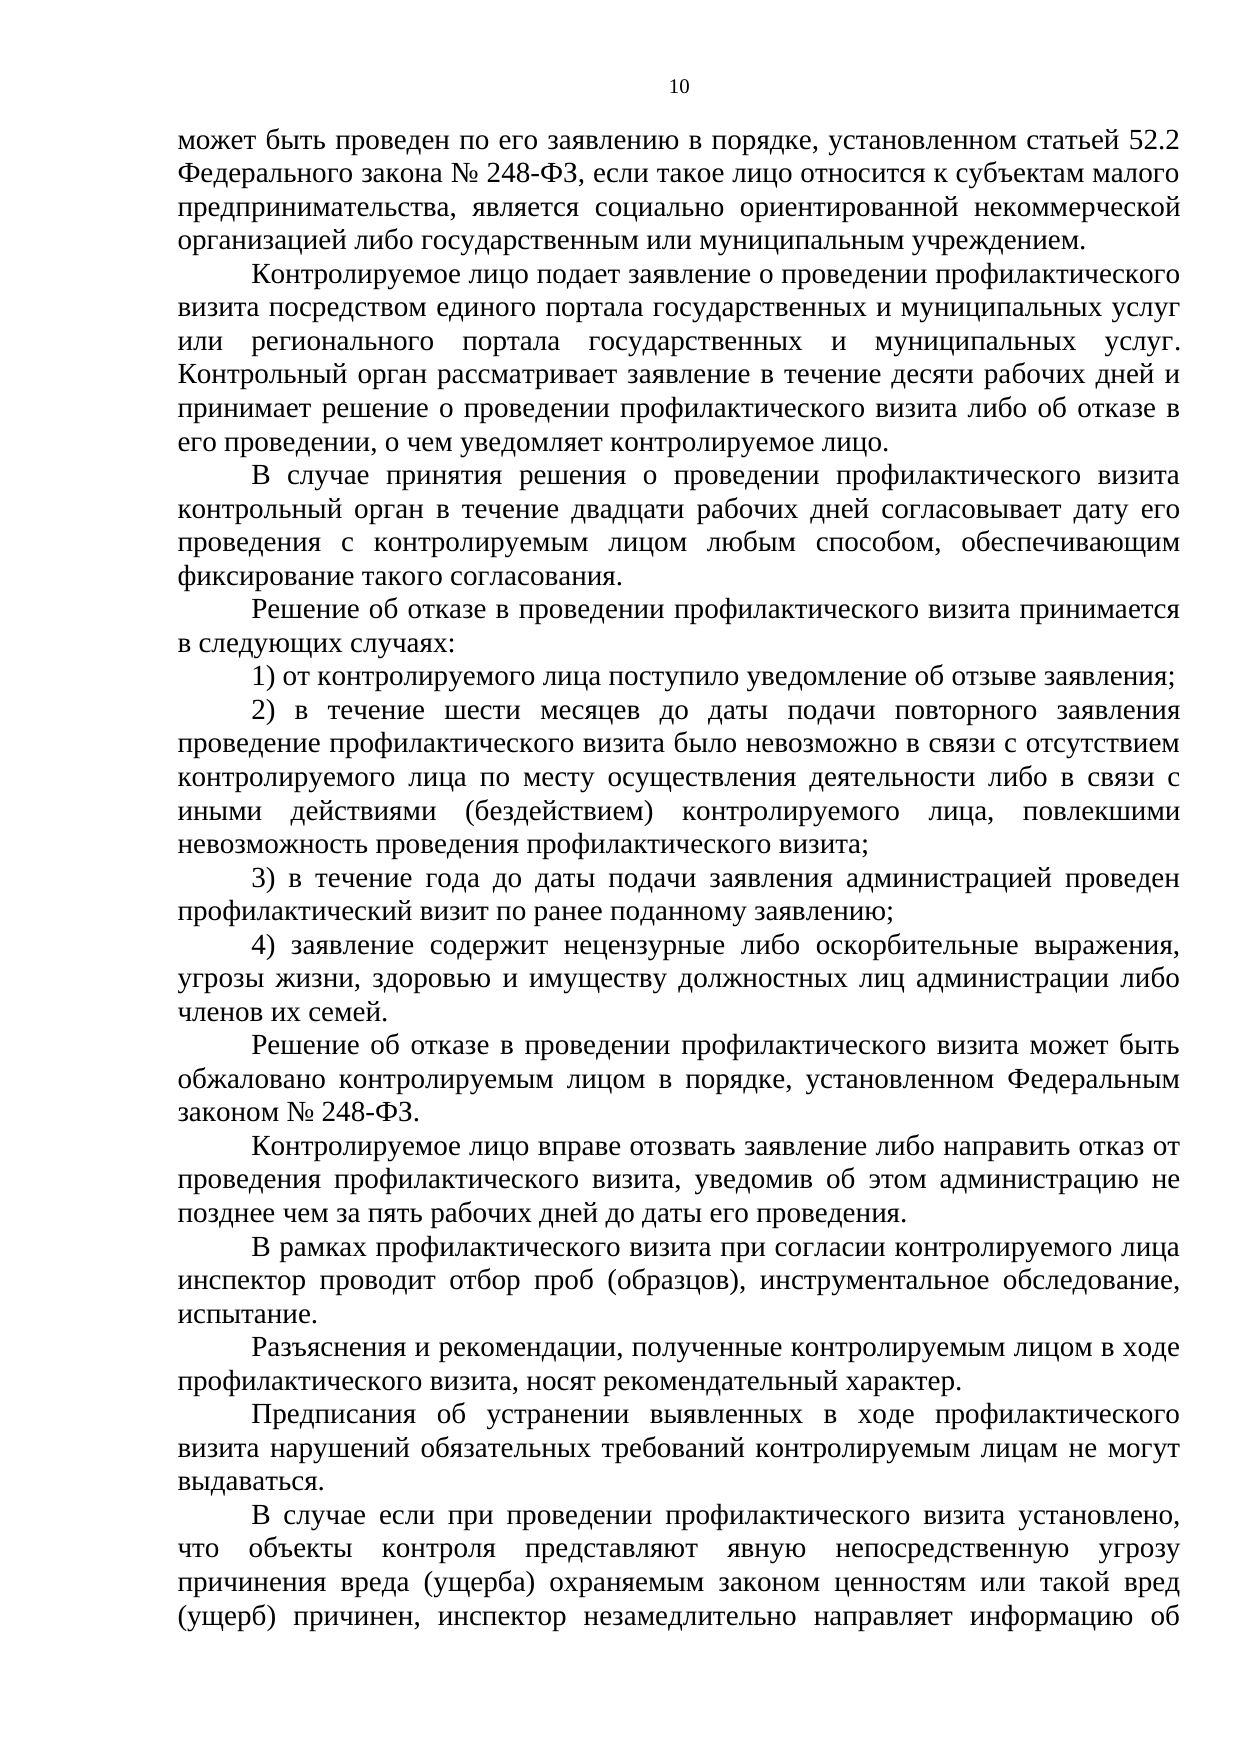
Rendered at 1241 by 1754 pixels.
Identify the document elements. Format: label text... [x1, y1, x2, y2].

text 1) от контролируемого лица поступило уведомление об отзыве заявления; [177, 658, 1181, 692]
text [177, 1497, 1181, 1631]
text 4) заявление содержит нецензурные либо оскорбительные выражения, угрозы жизни, здоровью и имуществу должностных лиц администрации либо членов их семей. [177, 927, 1181, 1027]
text Контролируемое лицо подает заявление о проведении профилактического визита посредством единого портала государственных и муниципальных услуг или регионального портала государственных и муниципальных услуг. Контрольный орган рассматривает заявление в течение десяти рабочих дней и принимает решение о проведении профилактического визита либо об отказе в его проведении, о чем уведомляет контролируемое лицо. [177, 323, 1181, 457]
text 2) в течение шести месяцев до даты подачи повторного заявления проведение профилактического визита было невозможно в связи с отсутствием контролируемого лица по месту осуществления деятельности либо в связи с иными действиями (бездействием) контролируемого лица, повлекшими невозможность проведения профилактического визита; [177, 692, 1181, 860]
text В рамках профилактического визита при согласии контролируемого лица инспектор проводит отбор проб (образцов), инструментальное обследование, испытание. [177, 1229, 1181, 1329]
text Предписания об устранении выявленных в ходе профилактического визита нарушений обязательных требований контролируемым лицам не могут выдаваться. [177, 1396, 1181, 1497]
text Контролируемое лицо вправе отозвать заявление либо направить отказ от проведения профилактического визита, уведомив об этом администрацию не позднее чем за пять рабочих дней до даты его проведения. [177, 1128, 1181, 1229]
text 3) в течение года до даты подачи заявления администрацией проведен профилактический визит по ранее поданному заявлению; [177, 860, 1181, 927]
text Контролируемое лицо подает заявление о проведении профилактического визита посредством единого портала государственных и муниципальных услуг или регионального портала государственных и муниципальных услуг. Контрольный орган рассматривает заявление в течение десяти рабочих дней и принимает решение о проведении профилактического визита либо об отказе в его проведении, о чем уведомляет контролируемое лицо. [177, 256, 1181, 323]
text Решение об отказе в проведении профилактического визита может быть обжаловано контролируемым лицом в порядке, установленном Федеральным законом № 248-ФЗ. [177, 1027, 1181, 1128]
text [177, 122, 1181, 256]
text Разъяснения и рекомендации, полученные контролируемым лицом в ходе профилактического визита, носят рекомендательный характер. [177, 1329, 1181, 1396]
text В случае принятия решения о проведении профилактического визита контрольный орган в течение двадцати рабочих дней согласовывает дату его проведения с контролируемым лицом любым способом, обеспечивающим фиксирование такого согласования. [177, 457, 1181, 591]
text Решение об отказе в проведении профилактического визита принимается в следующих случаях: [177, 591, 1181, 658]
